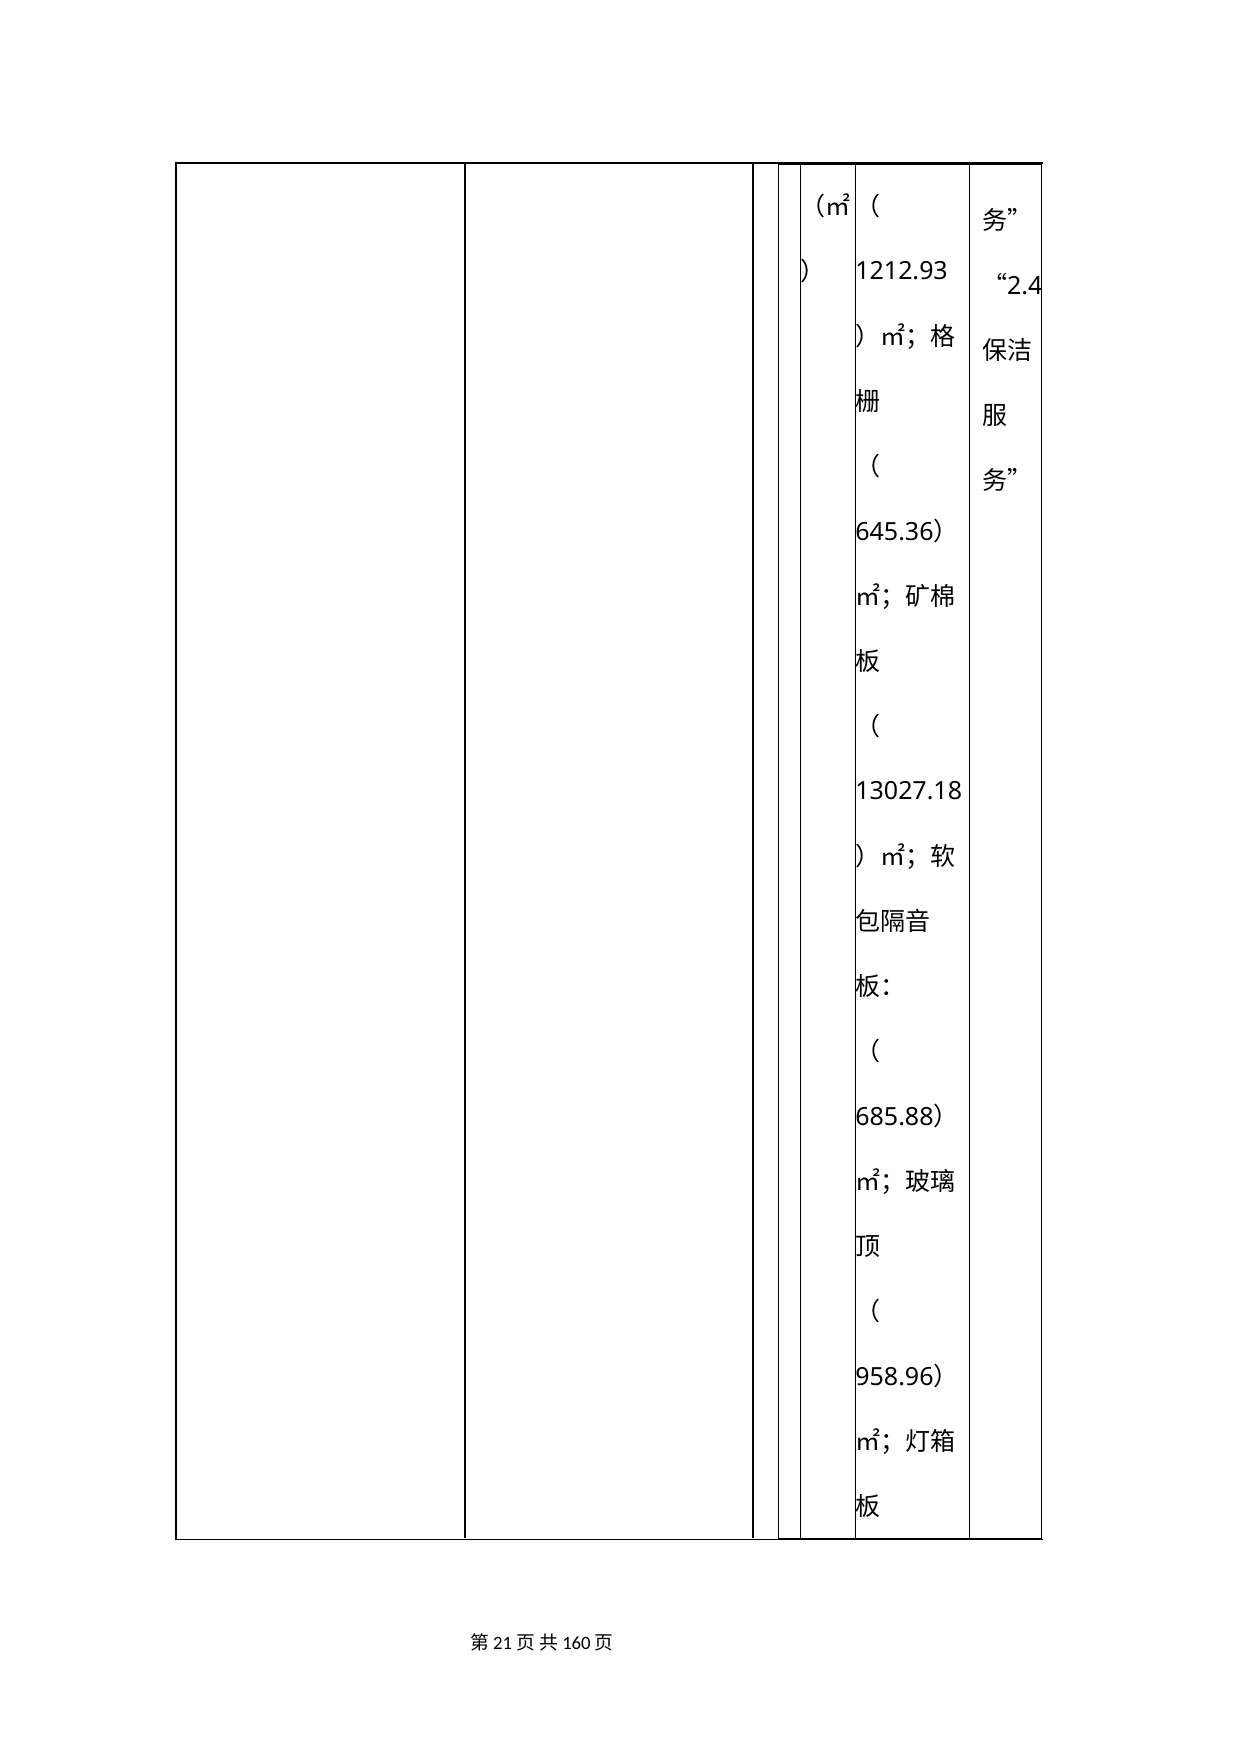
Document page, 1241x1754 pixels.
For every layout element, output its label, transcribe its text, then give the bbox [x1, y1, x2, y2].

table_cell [754, 164, 778, 1538]
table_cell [970, 165, 1041, 1538]
table_cell 1 [177, 164, 464, 1538]
table_cell [466, 164, 752, 1538]
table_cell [856, 165, 969, 1538]
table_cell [779, 165, 800, 1538]
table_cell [801, 165, 855, 1538]
